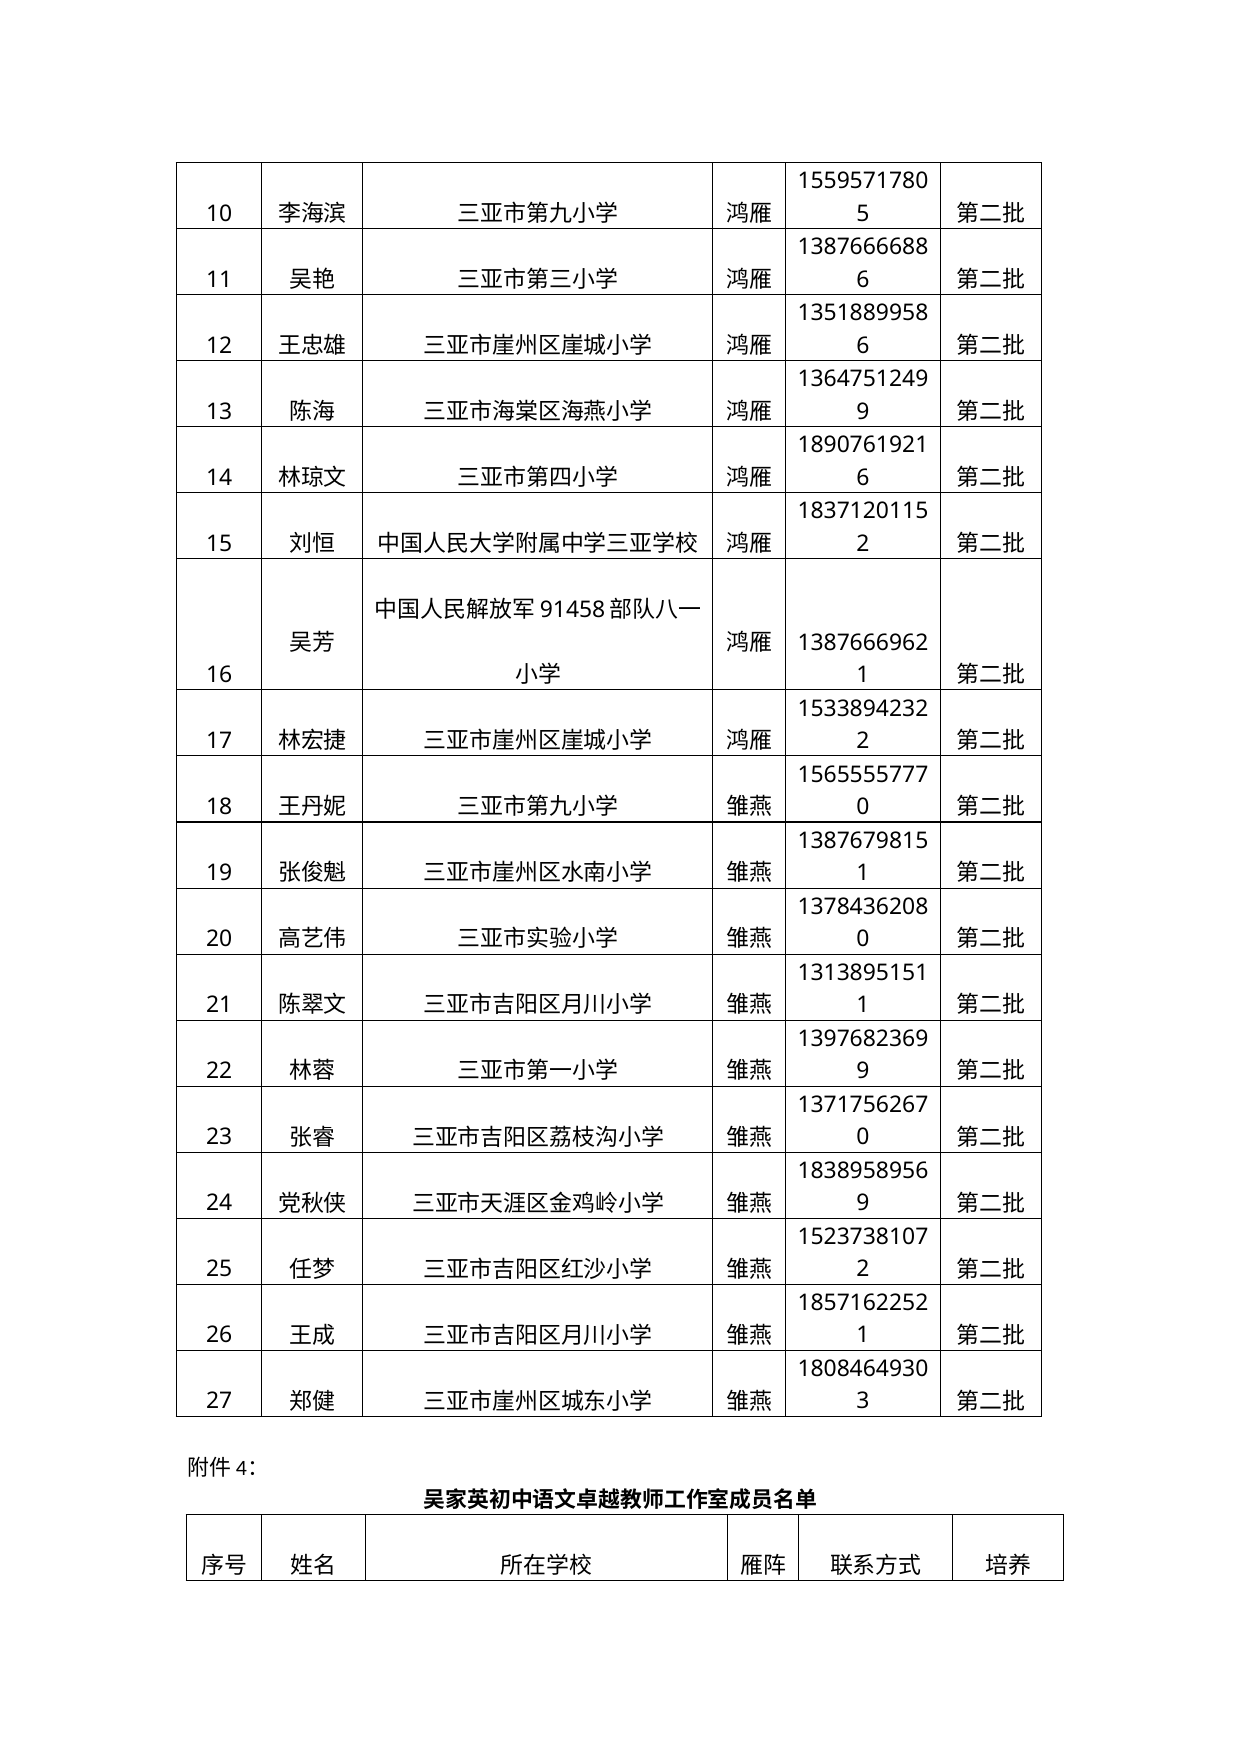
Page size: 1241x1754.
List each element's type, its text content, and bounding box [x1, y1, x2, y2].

table_cell 陈海 [262, 361, 362, 426]
table_cell 三亚市崖州区水南小学 [363, 823, 712, 887]
table_cell 雏燕 [713, 756, 785, 821]
table_cell 15655557770 [786, 756, 940, 821]
table_cell 鸿雁 [713, 163, 785, 228]
table_cell 27 [177, 1351, 261, 1416]
table_header 培养 批次 [953, 1515, 1063, 1580]
table_cell 13518899586 [786, 295, 940, 360]
table_cell 18 [177, 756, 261, 821]
table_cell 三亚市第九小学 [363, 756, 712, 821]
table_header 姓名 [262, 1515, 365, 1580]
table_cell 22 [177, 1021, 261, 1086]
table_cell 第二批 [941, 955, 1041, 1019]
table_cell 第二批 [941, 1087, 1041, 1152]
table_cell 三亚市天涯区金鸡岭小学 [363, 1153, 712, 1218]
table_cell 第二批 [941, 1285, 1041, 1350]
table_cell 三亚市崖州区崖城小学 [363, 690, 712, 755]
table_cell 林琼文 [262, 427, 362, 492]
table_cell 高艺伟 [262, 889, 362, 953]
table_cell 三亚市吉阳区月川小学 [363, 955, 712, 1019]
table_cell 第二批 [941, 1219, 1041, 1284]
table_cell 鸿雁 [713, 690, 785, 755]
table_cell 18907619216 [786, 427, 940, 492]
table_cell 三亚市海棠区海燕小学 [363, 361, 712, 426]
table_cell 三亚市第九小学 [363, 163, 712, 228]
table_cell 16 [177, 559, 261, 689]
table_cell 15338942322 [786, 690, 940, 755]
table_cell 第二批 [941, 559, 1041, 689]
table_header 联系方式 [799, 1515, 952, 1580]
table_cell 雏燕 [713, 1351, 785, 1416]
table_cell 13876666886 [786, 229, 940, 294]
table_cell 鸿雁 [713, 427, 785, 492]
table_cell 第二批 [941, 493, 1041, 558]
table_cell 第二批 [941, 823, 1041, 887]
table_cell 第二批 [941, 163, 1041, 228]
table_cell 任梦 [262, 1219, 362, 1284]
table_cell 王成 [262, 1285, 362, 1350]
table_cell 三亚市第三小学 [363, 229, 712, 294]
text 吴家英初中语文卓越教师工作室成员名单 [187, 1482, 1053, 1514]
table_cell 吴艳 [262, 229, 362, 294]
table_cell 雏燕 [713, 1219, 785, 1284]
table_cell 三亚市第四小学 [363, 427, 712, 492]
table_cell 第二批 [941, 756, 1041, 821]
table_cell 第二批 [941, 295, 1041, 360]
table_header 雁阵 [728, 1515, 798, 1580]
table_cell 26 [177, 1285, 261, 1350]
table_cell 鸿雁 [713, 493, 785, 558]
table_cell 第二批 [941, 427, 1041, 492]
table_cell 13976823699 [786, 1021, 940, 1086]
table_cell 18571622521 [786, 1285, 940, 1350]
table_cell 第二批 [941, 1153, 1041, 1218]
table_cell 雏燕 [713, 1285, 785, 1350]
table_cell 吴芳 [262, 559, 362, 689]
table_cell 15237381072 [786, 1219, 940, 1284]
table_cell 李海滨 [262, 163, 362, 228]
table_cell 18371201152 [786, 493, 940, 558]
table_cell 13647512499 [786, 361, 940, 426]
table_cell 10 [177, 163, 261, 228]
table_cell 王丹妮 [262, 756, 362, 821]
table_cell 三亚市吉阳区月川小学 [363, 1285, 712, 1350]
table_cell 林宏捷 [262, 690, 362, 755]
table_header 序号 [187, 1515, 261, 1580]
table_cell 21 [177, 955, 261, 1019]
table_cell 雏燕 [713, 1087, 785, 1152]
table_cell 14 [177, 427, 261, 492]
table_cell 鸿雁 [713, 559, 785, 689]
table_cell 11 [177, 229, 261, 294]
table_cell 12 [177, 295, 261, 360]
table_cell 陈翠文 [262, 955, 362, 1019]
table_cell 雏燕 [713, 889, 785, 953]
table_cell 第二批 [941, 229, 1041, 294]
table_cell 13 [177, 361, 261, 426]
table_cell 中国人民解放军91458部队八一小学 [363, 559, 712, 689]
table_cell 13876798151 [786, 823, 940, 887]
table_cell 13717562670 [786, 1087, 940, 1152]
table_cell 郑健 [262, 1351, 362, 1416]
table_cell 17 [177, 690, 261, 755]
table_cell 第二批 [941, 1021, 1041, 1086]
table_cell 中国人民大学附属中学三亚学校 [363, 493, 712, 558]
table_cell 第二批 [941, 690, 1041, 755]
table_cell 王忠雄 [262, 295, 362, 360]
table_cell 第二批 [941, 361, 1041, 426]
table_cell 24 [177, 1153, 261, 1218]
table_cell 18389589569 [786, 1153, 940, 1218]
table_cell 张睿 [262, 1087, 362, 1152]
table_cell 第二批 [941, 1351, 1041, 1416]
table_cell 13138951511 [786, 955, 940, 1019]
table_header 所在学校 [366, 1515, 727, 1580]
table_cell 18084649303 [786, 1351, 940, 1416]
table_cell 第二批 [941, 889, 1041, 953]
table_cell 25 [177, 1219, 261, 1284]
table_cell 党秋侠 [262, 1153, 362, 1218]
table_cell 林蓉 [262, 1021, 362, 1086]
table_cell 鸿雁 [713, 361, 785, 426]
table_cell 三亚市第一小学 [363, 1021, 712, 1086]
table_cell 刘恒 [262, 493, 362, 558]
table_cell 23 [177, 1087, 261, 1152]
table_cell 15 [177, 493, 261, 558]
table_cell 雏燕 [713, 955, 785, 1019]
table_cell 雏燕 [713, 1153, 785, 1218]
table_cell 鸿雁 [713, 295, 785, 360]
table_cell 鸿雁 [713, 229, 785, 294]
table_cell 雏燕 [713, 823, 785, 887]
table_cell 三亚市吉阳区红沙小学 [363, 1219, 712, 1284]
table_cell 三亚市崖州区城东小学 [363, 1351, 712, 1416]
table_cell 三亚市崖州区崖城小学 [363, 295, 712, 360]
table_cell 13784362080 [786, 889, 940, 953]
table_cell 雏燕 [713, 1021, 785, 1086]
table_cell 20 [177, 889, 261, 953]
text 附件4： [187, 1449, 1053, 1482]
table_cell 张俊魁 [262, 823, 362, 887]
table_cell 三亚市吉阳区荔枝沟小学 [363, 1087, 712, 1152]
table_cell 15595717805 [786, 163, 940, 228]
table_cell 三亚市实验小学 [363, 889, 712, 953]
table_cell 13876669621 [786, 559, 940, 689]
table_cell 19 [177, 823, 261, 887]
